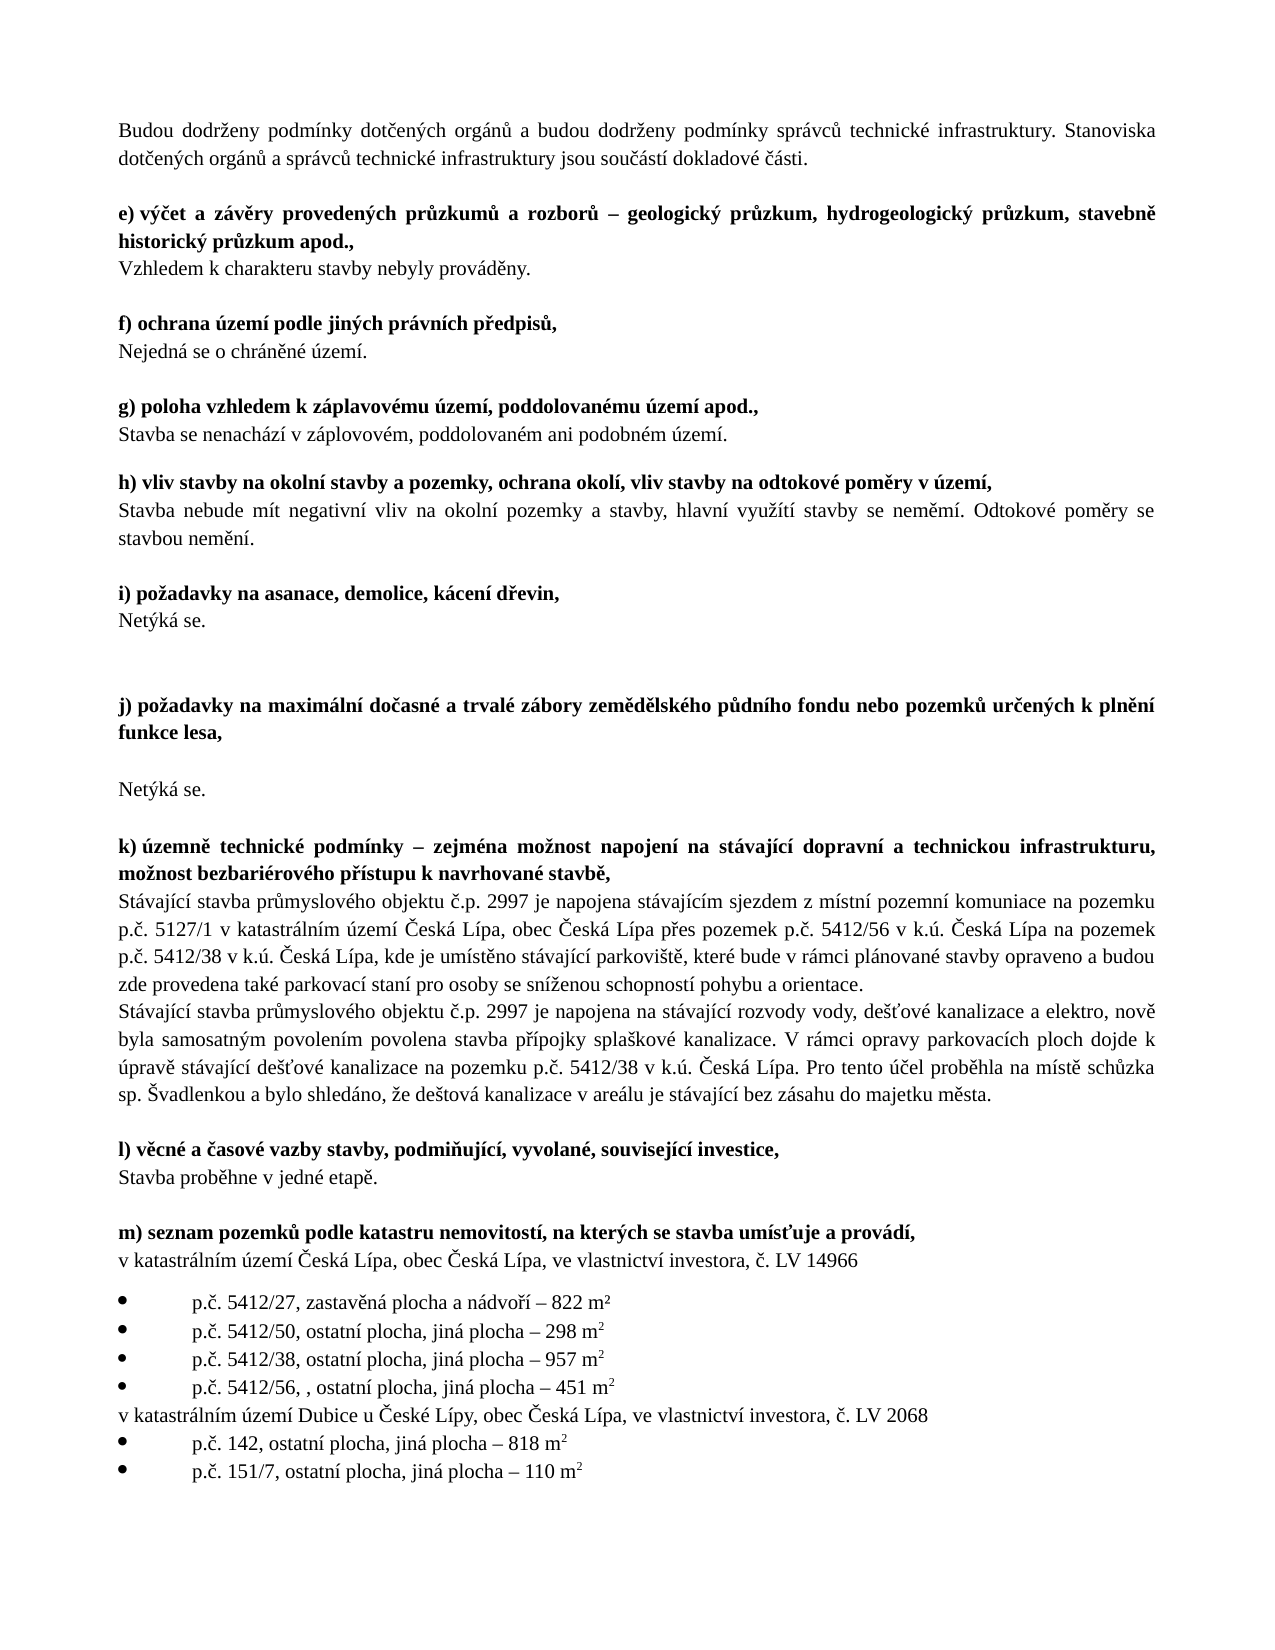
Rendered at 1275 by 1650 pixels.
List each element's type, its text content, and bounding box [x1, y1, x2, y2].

text Stavba se nenachází v záplovovém, poddolovaném ani podobném území. [118, 422, 1157, 446]
list p.č. 5412/38, ostatní plocha, jiná plocha – 957 m2 [118, 1347, 1157, 1371]
text Stavba proběhne v jedné etapě. [118, 1165, 1157, 1189]
list p.č. 142, ostatní plocha, jiná plocha – 818 m2 [118, 1431, 1157, 1456]
text Vzhledem k charakteru stavby nebyly prováděny. [118, 256, 1157, 280]
list p.č. 5412/27, zastavěná plocha a nádvoří – 822 m² [118, 1290, 1157, 1315]
text l) věcné a časové vazby stavby, podmiňující, vyvolané, související investice, [118, 1137, 1157, 1161]
text j) požadavky na maximální dočasné a trvalé zábory zemědělského půdního fondu nebo pozemků určených k plnění funkce lesa, [118, 693, 1157, 744]
text Netýká se. [118, 608, 1157, 632]
text g) poloha vzhledem k záplavovému území, poddolovanému území apod., [118, 394, 1157, 418]
text Nejedná se o chráněné území. [118, 339, 1157, 363]
text i) požadavky na asanace, demolice, kácení dřevin, [118, 581, 1157, 605]
text Stávající stavba průmyslového objektu č.p. 2997 je napojena stávajícím sjezdem z místní pozemní komuniace na pozemku p.č. 5127/1 v katastrálním území Česká Lípa, obec Česká Lípa přes pozemek p.č. 5412/56 v k.ú. Česká Lípa na pozemek p.č. 5412/38 v k.ú. Česká Lípa, kde je umístěno stávající parkoviště, které bude v rámci plánované stavby opraveno a budou zde provedena také parkovací staní pro osoby se sníženou schopností pohybu a orientace. [118, 889, 1157, 996]
text Netýká se. [118, 777, 1157, 801]
text Budou dodrženy podmínky dotčených orgánů a budou dodrženy podmínky správců technické infrastruktury. Stanoviska dotčených orgánů a správců technické infrastruktury jsou součástí dokladové části. [118, 118, 1157, 170]
text v katastrálním území Dubice u České Lípy, obec Česká Lípa, ve vlastnictví investora, č. LV 2068 [118, 1403, 1157, 1427]
text h) vliv stavby na okolní stavby a pozemky, ochrana okolí, vliv stavby na odtokové poměry v území, [118, 470, 1157, 494]
text f) ochrana území podle jiných právních předpisů, [118, 311, 1157, 335]
text v katastrálním území Česká Lípa, obec Česká Lípa, ve vlastnictví investora, č. LV 14966 [118, 1248, 1157, 1272]
text k) územně technické podmínky – zejména možnost napojení na stávající dopravní a technickou infrastrukturu, možnost bezbariérového přístupu k navrhované stavbě, [118, 834, 1157, 885]
list p.č. 5412/56, , ostatní plocha, jiná plocha – 451 m2 [118, 1375, 1157, 1399]
list p.č. 5412/50, ostatní plocha, jiná plocha – 298 m2 [118, 1318, 1157, 1343]
text Stavba nebude mít negativní vliv na okolní pozemky a stavby, hlavní využítí stavby se neměmí. Odtokové poměry se stavbou nemění. [118, 498, 1157, 549]
text Stávající stavba průmyslového objektu č.p. 2997 je napojena na stávající rozvody vody, dešťové kanalizace a elektro, nově byla samosatným povolením povolena stavba přípojky splaškové kanalizace. V rámci opravy parkovacích ploch dojde k úpravě stávající dešťové kanalizace na pozemku p.č. 5412/38 v k.ú. Česká Lípa. Pro tento účel proběhla na místě schůzka sp. Švadlenkou a bylo shledáno, že deštová kanalizace v areálu je stávající bez zásahu do majetku města. [118, 999, 1157, 1106]
text e) výčet a závěry provedených průzkumů a rozborů – geologický průzkum, hydrogeologický průzkum, stavebně historický průzkum apod., [118, 201, 1157, 253]
text m) seznam pozemků podle katastru nemovitostí, na kterých se stavba umísťuje a provádí, [118, 1220, 1157, 1244]
list p.č. 151/7, ostatní plocha, jiná plocha – 110 m2 [118, 1459, 1157, 1484]
